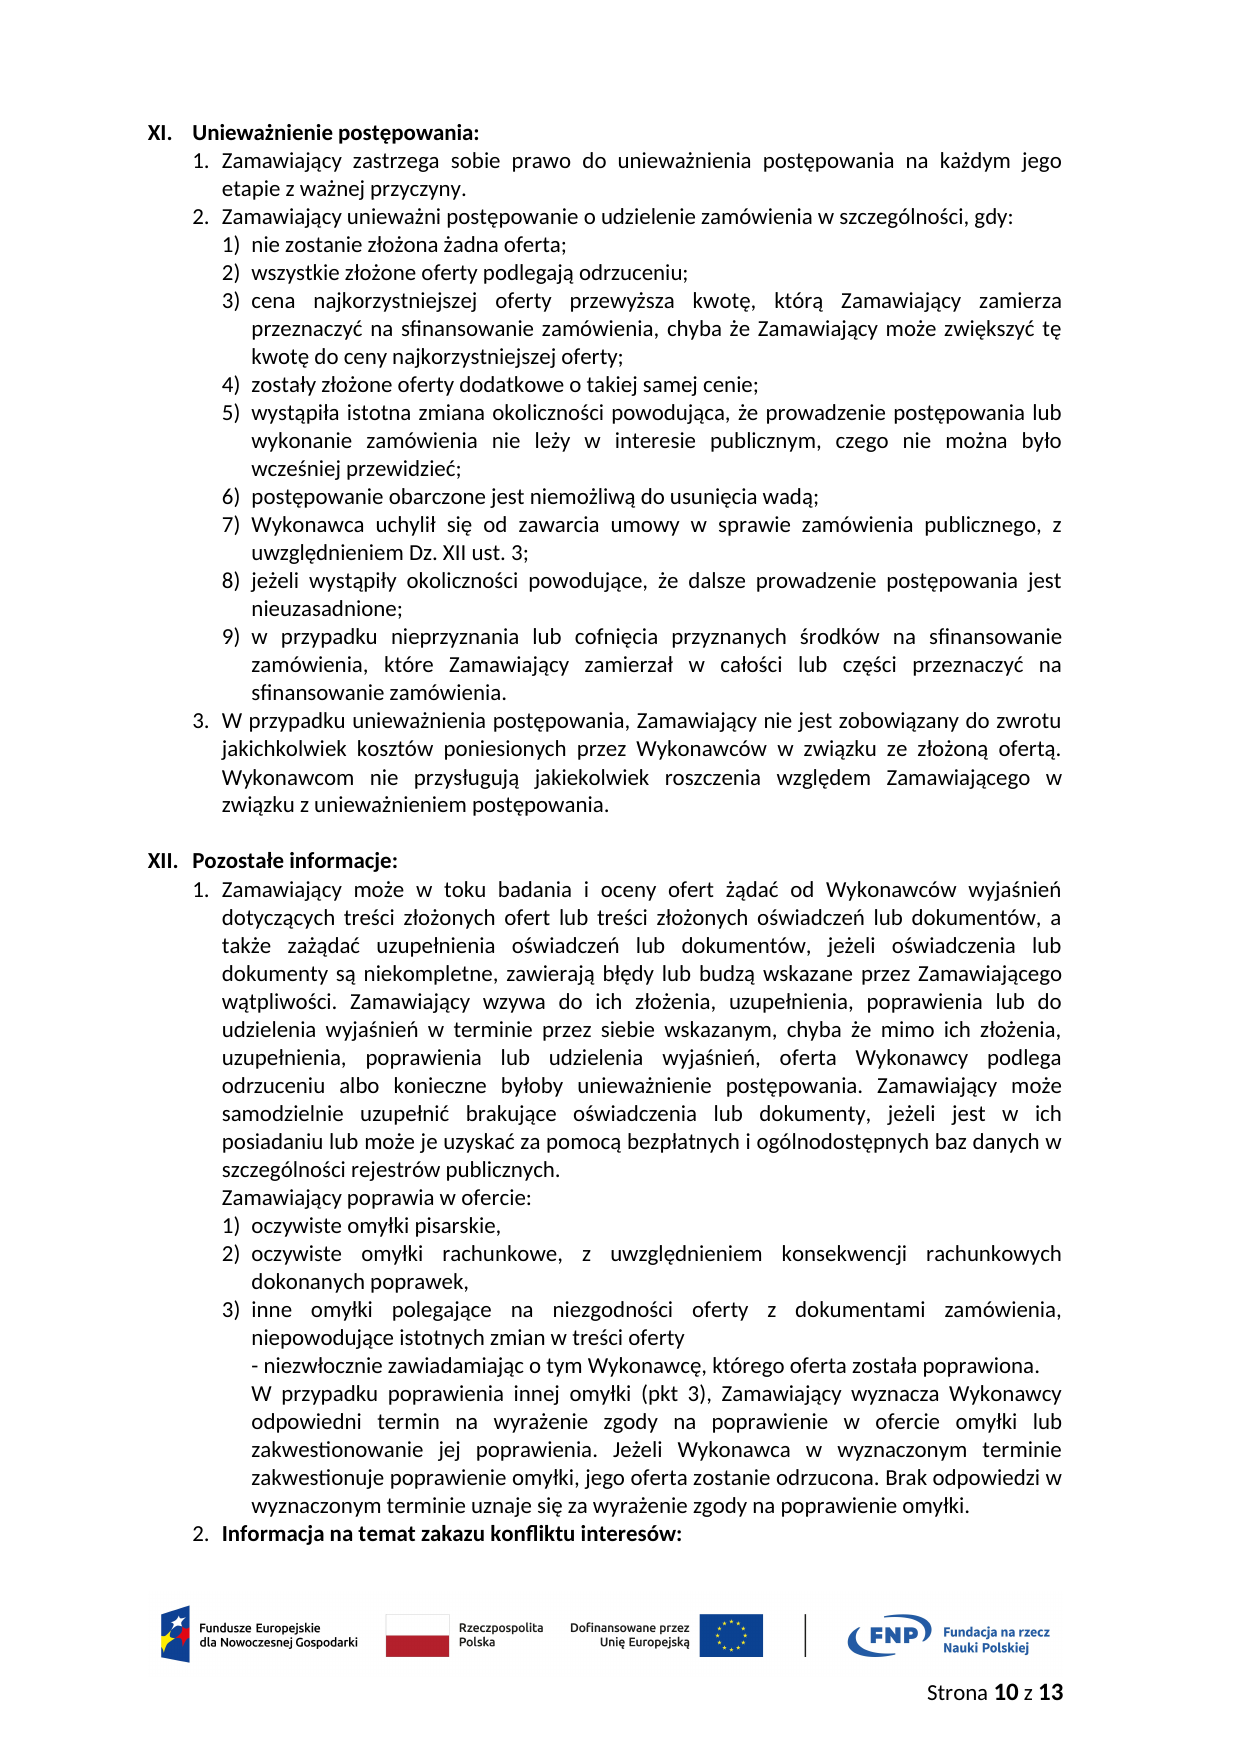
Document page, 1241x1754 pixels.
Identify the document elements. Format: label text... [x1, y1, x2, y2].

list Zamawiający unieważni postępowanie o udzielenie zamówienia w szczególności, gdy: [192, 202, 1063, 230]
list inne omyłki polegające na niezgodności oferty z dokumentami zamówienia, niepowodujące istotnych zmian w treści oferty [222, 1295, 1063, 1351]
list wszystkie złożone oferty podlegają odrzuceniu; [222, 258, 1063, 286]
list Wykonawca uchylił się od zawarcia umowy w sprawie zamówienia publicznego, z uwzględnieniem Dz. XII ust. 3; [222, 510, 1063, 566]
list Unieważnienie postępowania: [148, 118, 1063, 146]
list oczywiste omyłki pisarskie, [222, 1211, 1063, 1239]
list W przypadku unieważnienia postępowania, Zamawiający nie jest zobowiązany do zwrotu jakichkolwiek kosztów poniesionych przez Wykonawców w związku ze złożoną ofertą. Wykonawcom nie przysługują jakiekolwiek roszczenia względem Zamawiającego w związku z unieważnieniem postępowania. [192, 707, 1063, 819]
list Pozostałe informacje: [148, 847, 1063, 875]
list Zamawiający może w toku badania i oceny ofert żądać od Wykonawców wyjaśnień dotyczących treści złożonych ofert lub treści złożonych oświadczeń lub dokumentów, a także zażądać uzupełnienia oświadczeń lub dokumentów, jeżeli oświadczenia lub dokumenty są niekompletne, zawierają błędy lub budzą wskazane przez Zamawiającego wątpliwości. Zamawiający wzywa do ich złożenia, uzupełnienia, poprawienia lub do udzielenia wyjaśnień w terminie przez siebie wskazanym, chyba że mimo ich złożenia, uzupełnienia, poprawienia lub udzielenia wyjaśnień, oferta Wykonawcy podlega odrzuceniu albo konieczne byłoby unieważnienie postępowania. Zamawiający może samodzielnie uzupełnić brakujące oświadczenia lub dokumenty, jeżeli jest w ich posiadaniu lub może je uzyskać za pomocą bezpłatnych i ogólnodostępnych baz danych w szczególności rejestrów publicznych. [192, 875, 1063, 1183]
list oczywiste omyłki rachunkowe, z uwzględnieniem konsekwencji rachunkowych dokonanych poprawek, [222, 1239, 1063, 1295]
list postępowanie obarczone jest niemożliwą do usunięcia wadą; [222, 482, 1063, 510]
list w przypadku nieprzyznania lub cofnięcia przyznanych środków na sfinansowanie zamówienia, które Zamawiający zamierzał w całości lub części przeznaczyć na sfinansowanie zamówienia. [222, 622, 1063, 707]
list zostały złożone oferty dodatkowe o takiej samej cenie; [222, 370, 1063, 398]
list W przypadku poprawienia innej omyłki (pkt 3), Zamawiający wyznacza Wykonawcy odpowiedni termin na wyrażenie zgody na poprawienie w ofercie omyłki lub zakwestionowanie jej poprawienia. Jeżeli Wykonawca w wyznaczonym terminie zakwestionuje poprawienie omyłki, jego oferta zostanie odrzucona. Brak odpowiedzi w wyznaczonym terminie uznaje się za wyrażenie zgody na poprawienie omyłki. [251, 1379, 1063, 1519]
list Informacja na temat zakazu konfliktu interesów: [192, 1519, 1063, 1547]
list - niezwłocznie zawiadamiając o tym Wykonawcę, którego oferta została poprawiona. [251, 1351, 1063, 1379]
list wystąpiła istotna zmiana okoliczności powodująca, że prowadzenie postępowania lub wykonanie zamówienia nie leży w interesie publicznym, czego nie można było wcześniej przewidzieć; [222, 398, 1063, 482]
list jeżeli wystąpiły okoliczności powodujące, że dalsze prowadzenie postępowania jest nieuzasadnione; [222, 566, 1063, 622]
picture [147, 1591, 1064, 1677]
list Zamawiający zastrzega sobie prawo do unieważnienia postępowania na każdym jego etapie z ważnej przyczyny. [192, 146, 1063, 202]
list Zamawiający poprawia w ofercie: [222, 1183, 1063, 1211]
list cena najkorzystniejszej oferty przewyższa kwotę, którą Zamawiający zamierza przeznaczyć na sfinansowanie zamówienia, chyba że Zamawiający może zwiększyć tę kwotę do ceny najkorzystniejszej oferty; [222, 286, 1063, 370]
list nie zostanie złożona żadna oferta; [222, 230, 1063, 258]
